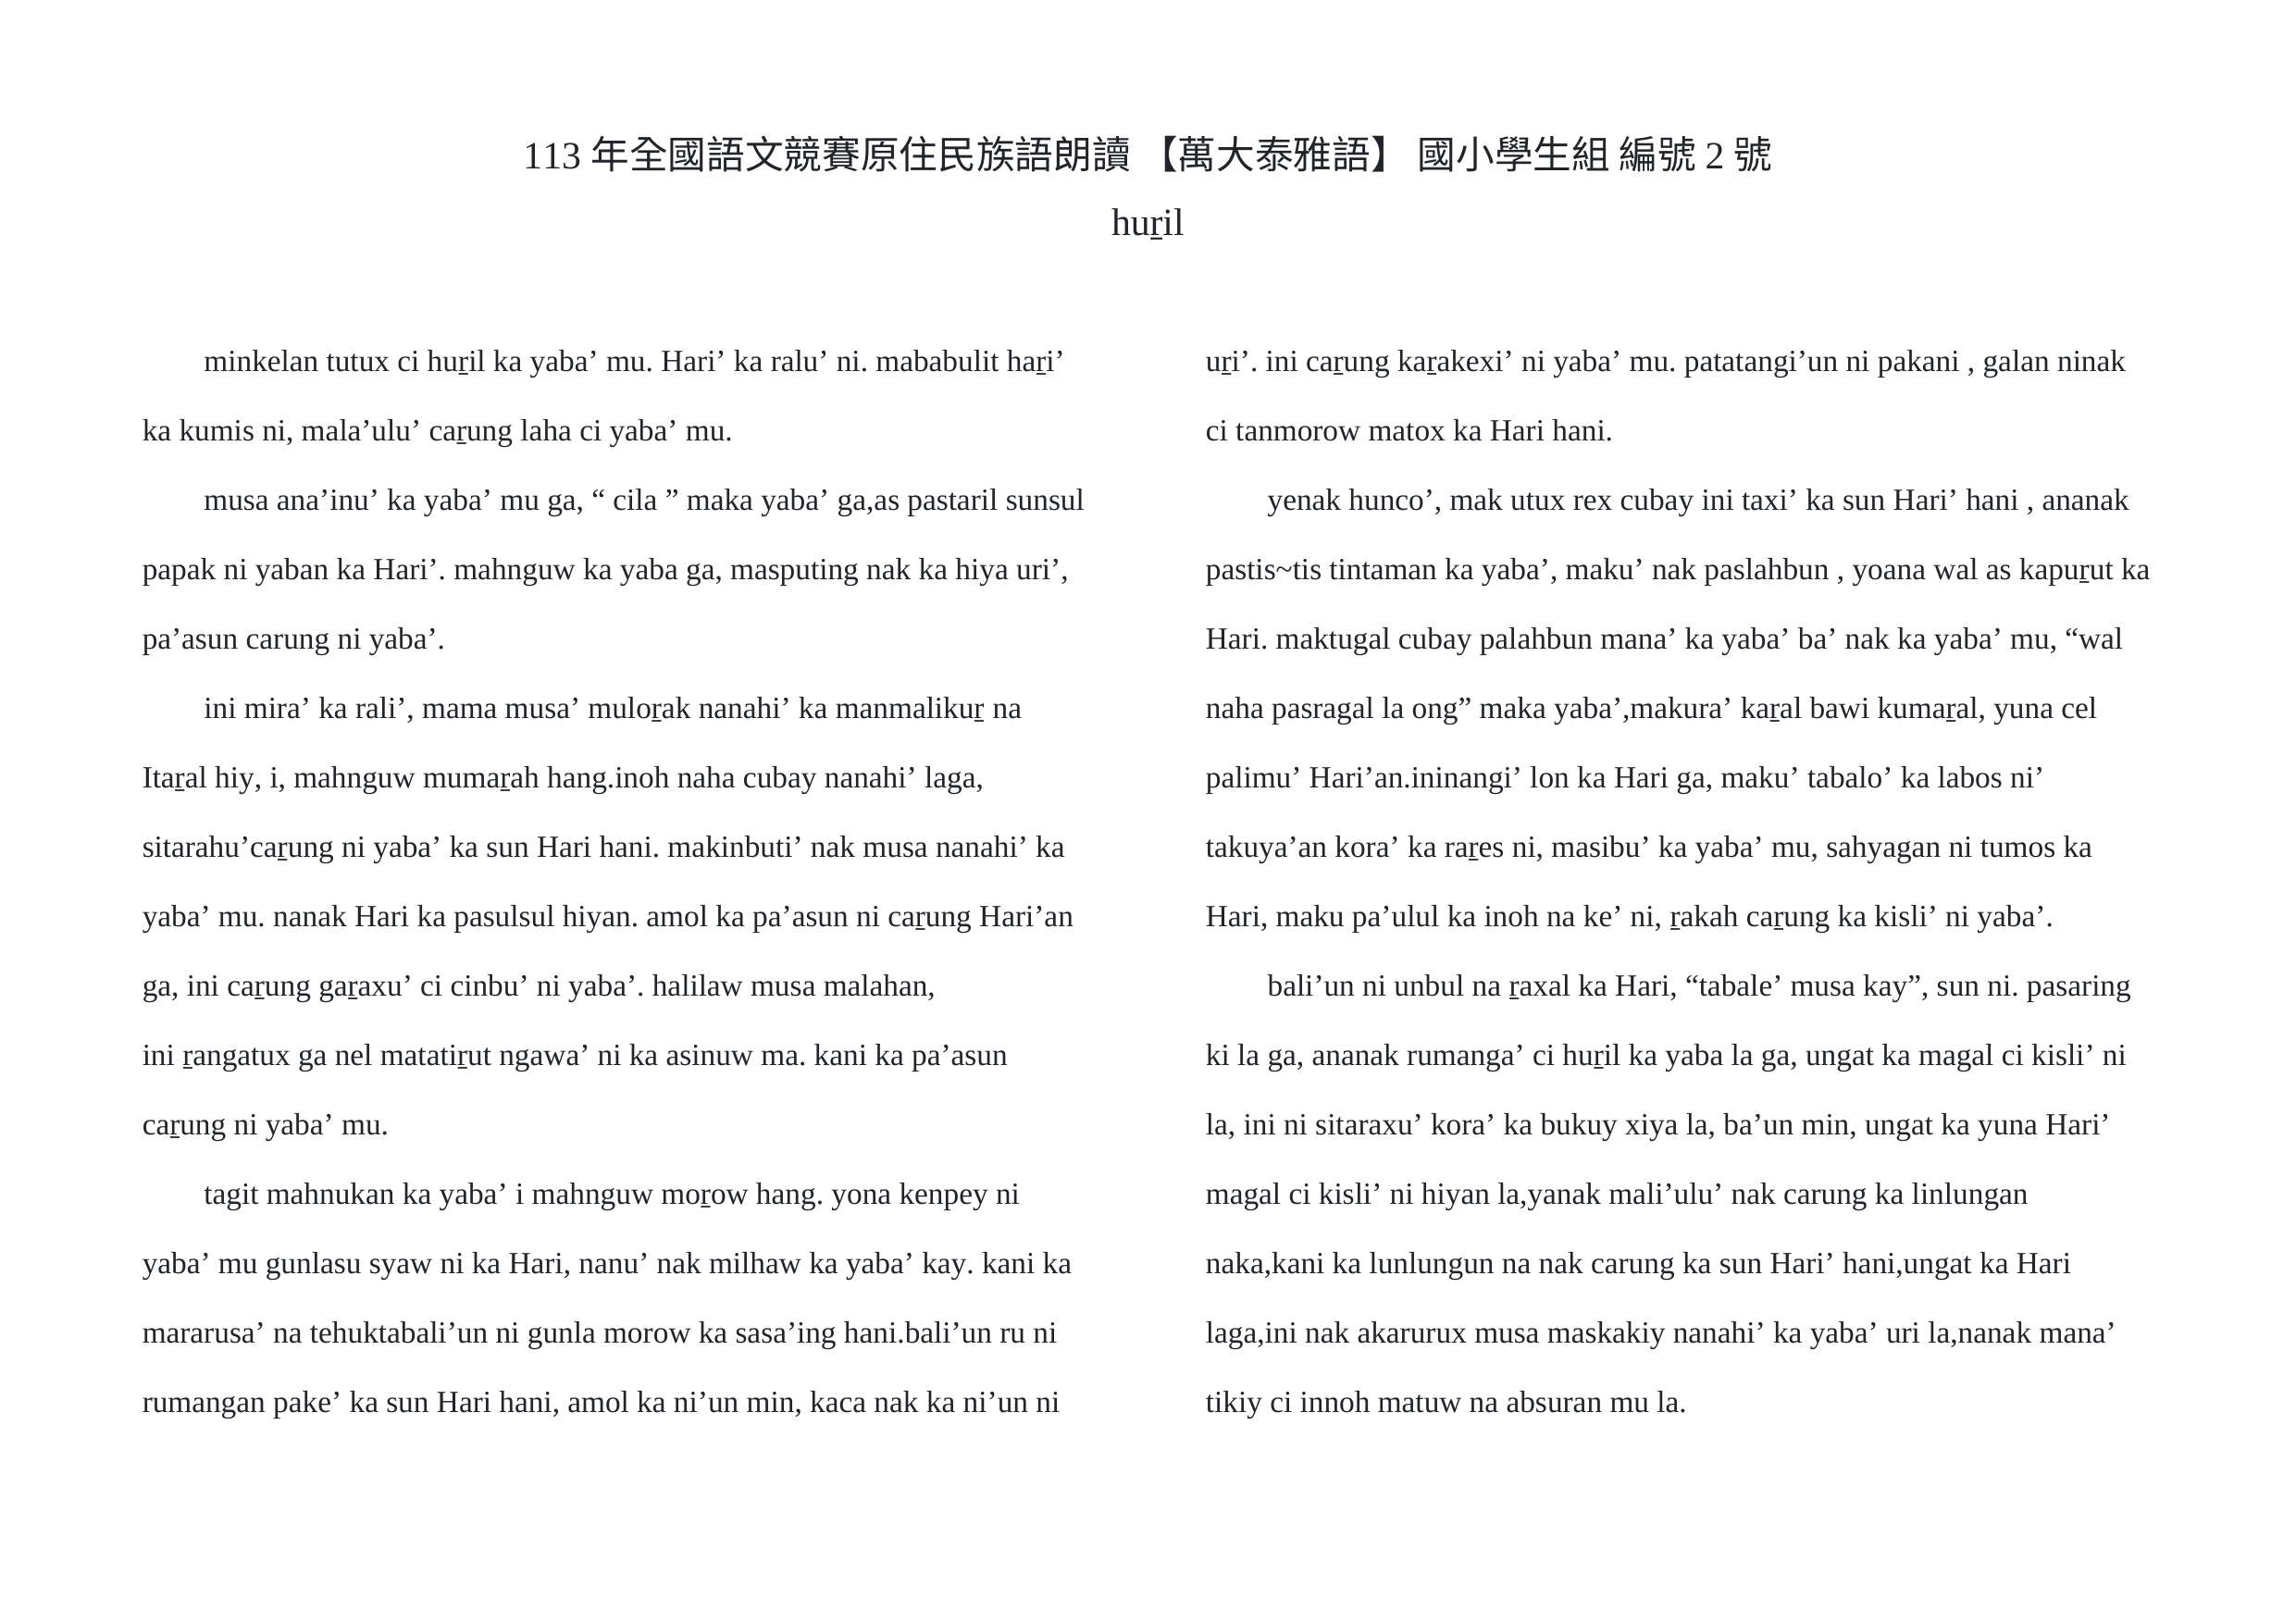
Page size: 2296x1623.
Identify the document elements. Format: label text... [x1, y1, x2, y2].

text 113 年全國語文競賽原住民族語朗讀 【萬大泰雅語】 國小學生組 編號 2 號 [142, 118, 2153, 187]
text musa ana’inu’ ka yaba’ mu ga, “ cila ” maka yaba’ ga,as pastaril sunsul papak ni yaban ka Hari’. mahnguw ka yaba ga, masputing nak ka hiya uri’, pa’asun carung ni yaba’. [142, 465, 1090, 673]
text yenak hunco’, mak utux rex cubay ini taxi’ ka sun Hari’ hani , ananak pastis~tis tintaman ka yaba’, maku’ nak paslahbun , yoana wal as kapuṟut ka Hari. maktugal cubay palahbun mana’ ka yaba’ ba’ nak ka yaba’ mu, “wal naha pasragal la ong” maka yaba’,makura’ kaṟal bawi kumaṟal, yuna cel palimu’ Hari’an.ininangi’ lon ka Hari ga, maku’ tabalo’ ka labos ni’ takuya’an kora’ ka raṟes ni, masibu’ ka yaba’ mu, sahyagan ni tumos ka Hari, maku pa’ulul ka inoh na ke’ ni, ṟakah caṟung ka kisli’ ni yaba’. [1206, 465, 2153, 950]
text huṟil [142, 187, 2153, 256]
text bali’un ni unbul na ṟaxal ka Hari, “tabale’ musa kay”, sun ni. pasaring ki la ga, ananak rumanga’ ci huṟil ka yaba la ga, ungat ka magal ci kisli’ ni la, ini ni sitaraxu’ kora’ ka bukuy xiya la, ba’un min, ungat ka yuna Hari’ magal ci kisli’ ni hiyan la,yanak mali’ulu’ nak carung ka linlungan naka,kani ka lunlungun na nak carung ka sun Hari’ hani,ungat ka Hari laga,ini nak akarurux musa maskakiy nanahi’ ka yaba’ uri la,nanak mana’ tikiy ci innoh matuw na absuran mu la. [1206, 950, 2153, 1436]
text ini mira’ ka rali’, mama musa’ muloṟak nanahi’ ka manmalikuṟ na Itaṟal hiy, i, mahnguw mumaṟah hang.inoh naha cubay nanahi’ laga, sitarahu’caṟung ni yaba’ ka sun Hari hani. makinbuti’ nak musa nanahi’ ka yaba’ mu. nanak Hari ka pasulsul hiyan. amol ka pa’asun ni caṟung Hari’an ga, ini caṟung gaṟaxu’ ci cinbu’ ni yaba’. halilaw musa malahan, ini ṟangatux ga nel matatiṟut ngawa’ ni ka asinuw ma. kani ka pa’asun caṟung ni yaba’ mu. [142, 673, 1090, 1158]
text tagit mahnukan ka yaba’ i mahnguw moṟow hang. yona kenpey ni yaba’ mu gunlasu syaw ni ka Hari, nanu’ nak milhaw ka yaba’ kay. kani ka mararusa’ na tehuktabali’un ni gunla morow ka sasa’ing hani.bali’un ru ni rumangan pake’ ka sun Hari hani, amol ka ni’un min, kaca nak ka ni’un ni uṟi’. ini caṟung kaṟakexi’ ni yaba’ mu. patatangi’un ni pakani , galan ninak ci tanmorow matox ka Hari hani. [142, 1158, 1090, 1436]
text tagit mahnukan ka yaba’ i mahnguw moṟow hang. yona kenpey ni yaba’ mu gunlasu syaw ni ka Hari, nanu’ nak milhaw ka yaba’ kay. kani ka mararusa’ na tehuktabali’un ni gunla morow ka sasa’ing hani.bali’un ru ni rumangan pake’ ka sun Hari hani, amol ka ni’un min, kaca nak ka ni’un ni uṟi’. ini caṟung kaṟakexi’ ni yaba’ mu. patatangi’un ni pakani , galan ninak ci tanmorow matox ka Hari hani. [1206, 326, 2153, 465]
text minkelan tutux ci huṟil ka yaba’ mu. Hari’ ka ralu’ ni. mababulit haṟi’ ka kumis ni, mala’ulu’ caṟung laha ci yaba’ mu. [142, 326, 1090, 465]
